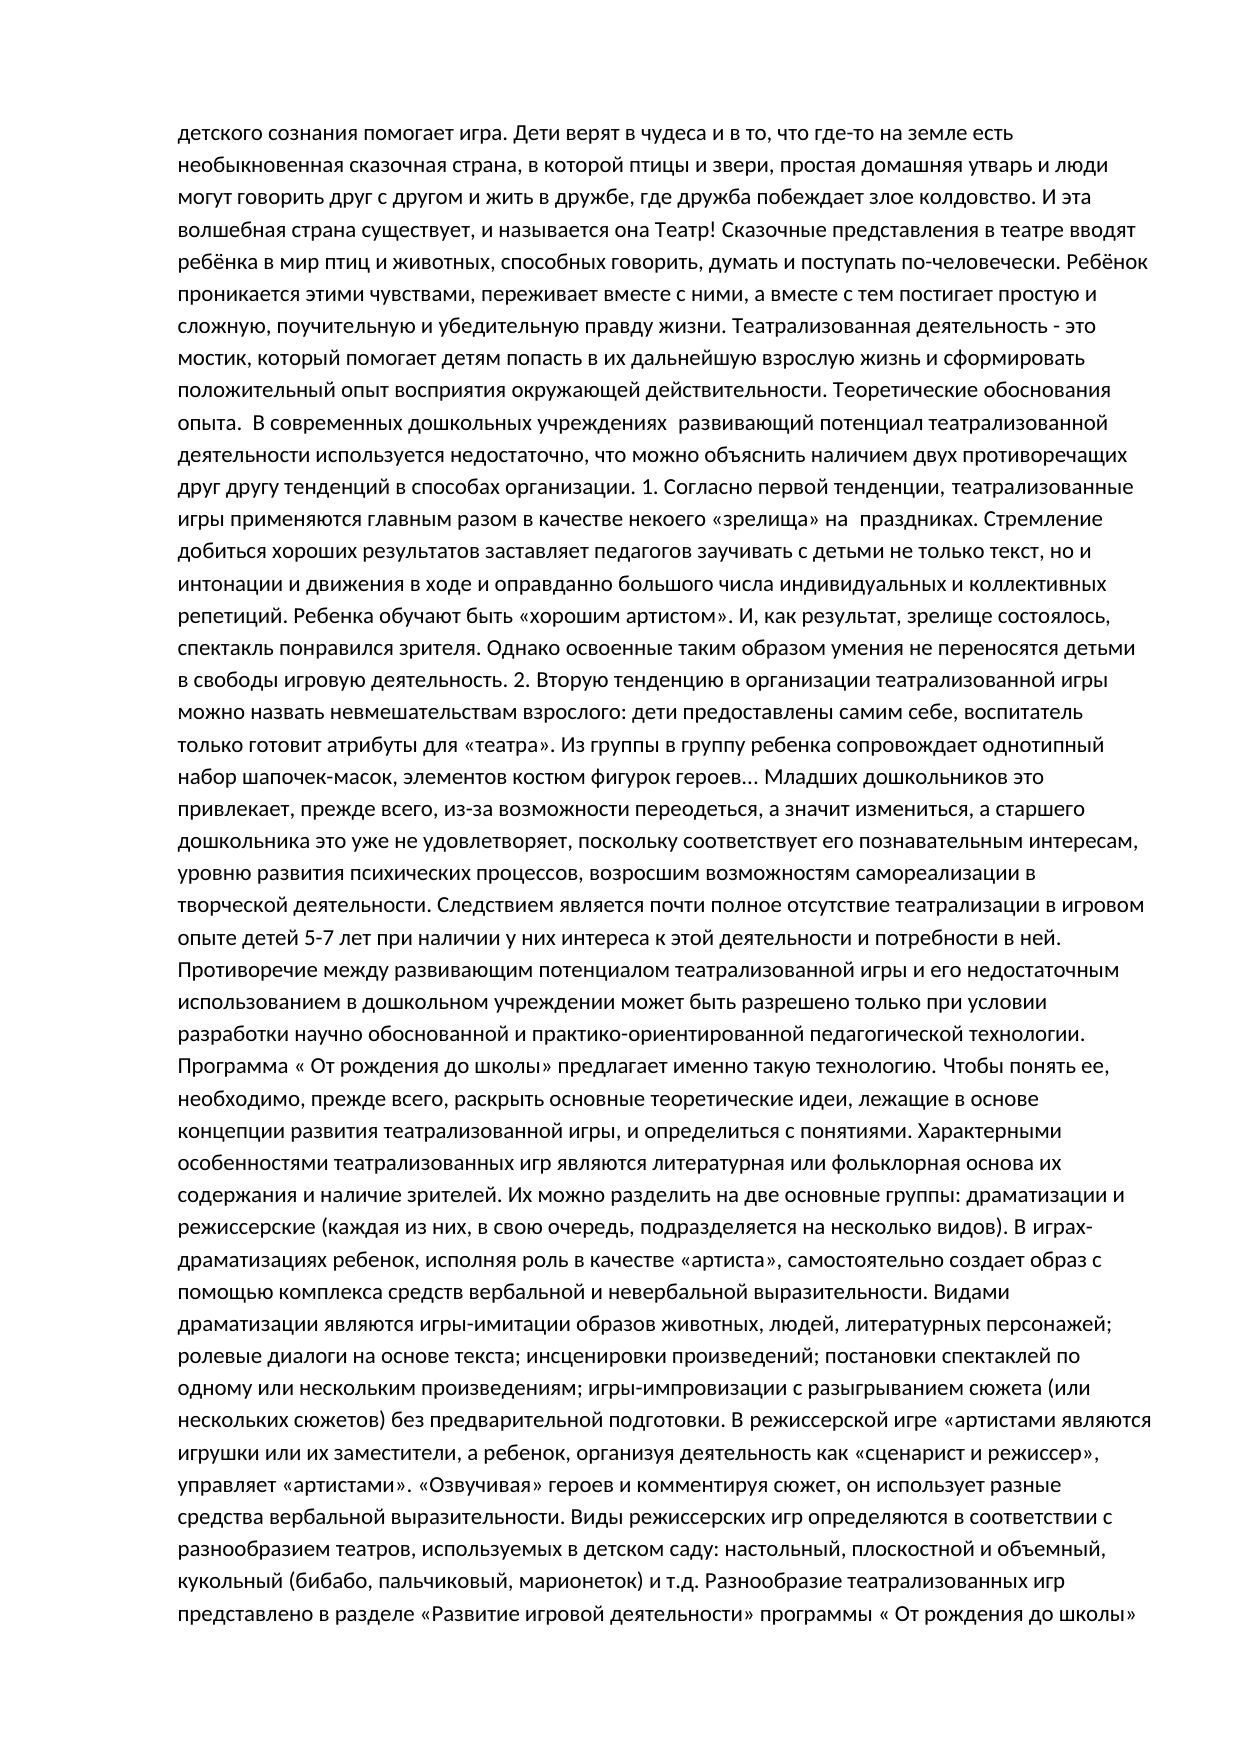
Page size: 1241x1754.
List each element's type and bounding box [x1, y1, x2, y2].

text [177, 118, 1152, 1627]
